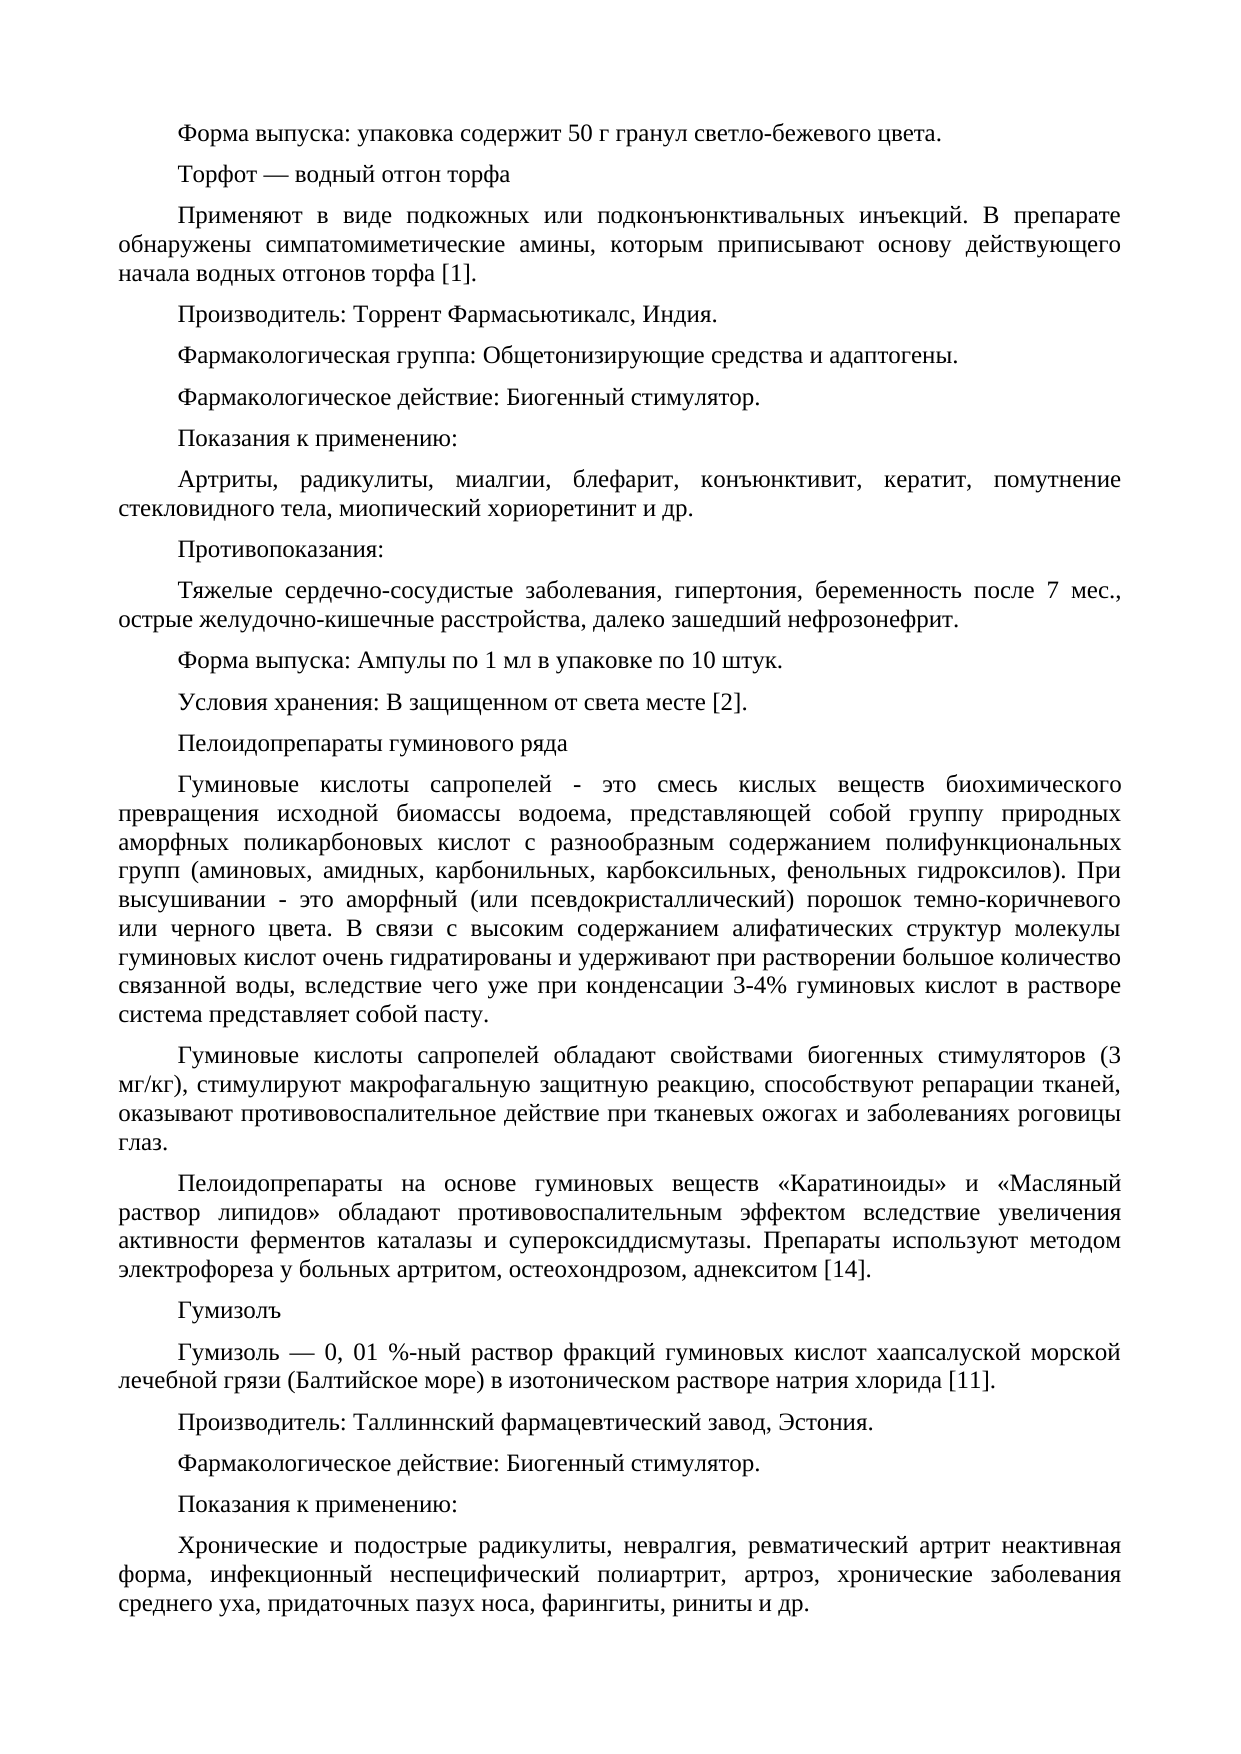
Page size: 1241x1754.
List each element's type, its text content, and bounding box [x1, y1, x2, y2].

text Пелоидопрепараты гуминового ряда [118, 728, 1122, 757]
text Показания к применению: [118, 423, 1122, 452]
text Гумизолъ [118, 1296, 1122, 1324]
text Гумизоль — 0, 01 %-ный раствор фракций гуминовых кислот хаапсалуской морской лечебной грязи (Балтийское море) в изотоническом растворе натрия хлорида [11]. [118, 1337, 1122, 1394]
text Показания к применению: [118, 1489, 1122, 1518]
text Форма выпуска: упаковка содержит гранул светло-бежевого цвета. [118, 118, 1122, 147]
text Торфот — водный отгон торфа [118, 159, 1122, 188]
text Гуминовые кислоты сапропелей - это смесь кислых веществ биохимического превращения исходной биомассы водоема, представляющей собой группу природных аморфных поликарбоновых кислот с разнообразным содержанием полифункциональных групп (аминовых, амидных, карбонильных, карбоксильных, фенольных гидроксилов). При высушивании - это аморфный (или псевдокристаллический) порошок темно-коричневого или черного цвета. В связи с высоким содержанием алифатических структур молекулы гуминовых кислот очень гидратированы и удерживают при растворении большое количество связанной воды, вследствие чего уже при конденсации 3-4% гуминовых кислот в растворе система представляет собой пасту. [118, 769, 1122, 1028]
text Противопоказания: [118, 534, 1122, 563]
text Производитель: Таллиннский фармацевтический завод, Эстония. [118, 1407, 1122, 1436]
text Фармакологическое действие: Биогенный стимулятор. [118, 1448, 1122, 1477]
text Пелоидопрепараты на основе гуминовых веществ «Каратиноиды» и «Масляный раствор липидов» обладают противовоспалительным эффектом вследствие увеличения активности ферментов каталазы и супероксиддисмутазы. Препараты используют методом электрофореза у больных артритом, остеохондрозом, аднекситом [14]. [118, 1168, 1122, 1283]
text Хронические и подострые радикулиты, невралгия, ревматический артрит неактивная форма, инфекционный неспецифический полиартрит, артроз, хронические заболевания среднего уха, придаточных пазух носа, фарингиты, риниты и др. [118, 1531, 1122, 1617]
text Гуминовые кислоты сапропелей обладают свойствами биогенных стимуляторов (3 мг/кг), стимулируют макрофагальную защитную реакцию, способствуют репарации тканей, оказывают противовоспалительное действие при тканевых ожогах и заболеваниях роговицы глаз. [118, 1041, 1122, 1156]
text Фармакологическое действие: Биогенный стимулятор. [118, 382, 1122, 411]
text Тяжелые сердечно-сосудистые заболевания, гипертония, беременность после 7 мес., острые желудочно-кишечные расстройства, далеко зашедший нефрозонефрит. [118, 576, 1122, 633]
text Артриты, радикулиты, миалгии, блефарит, конъюнктивит, кератит, помутнение стекловидного тела, миопический хориоретинит и др. [118, 464, 1122, 522]
text Производитель: Торрент Фармасьютикалс, Индия. [118, 299, 1122, 328]
text Фармакологическая группа: Общетонизирующие средства и адаптогены. [118, 341, 1122, 369]
text Условия хранения: В защищенном от света месте [2]. [118, 687, 1122, 716]
text Форма выпуска: Ампулы по 1 мл в упаковке по 10 штук. [118, 646, 1122, 674]
text Применяют в виде подкожных или подконъюнктивальных инъекций. В препарате обнаружены симпатомиметические амины, которым приписывают основу действующего начала водных отгонов торфа [1]. [118, 201, 1122, 287]
